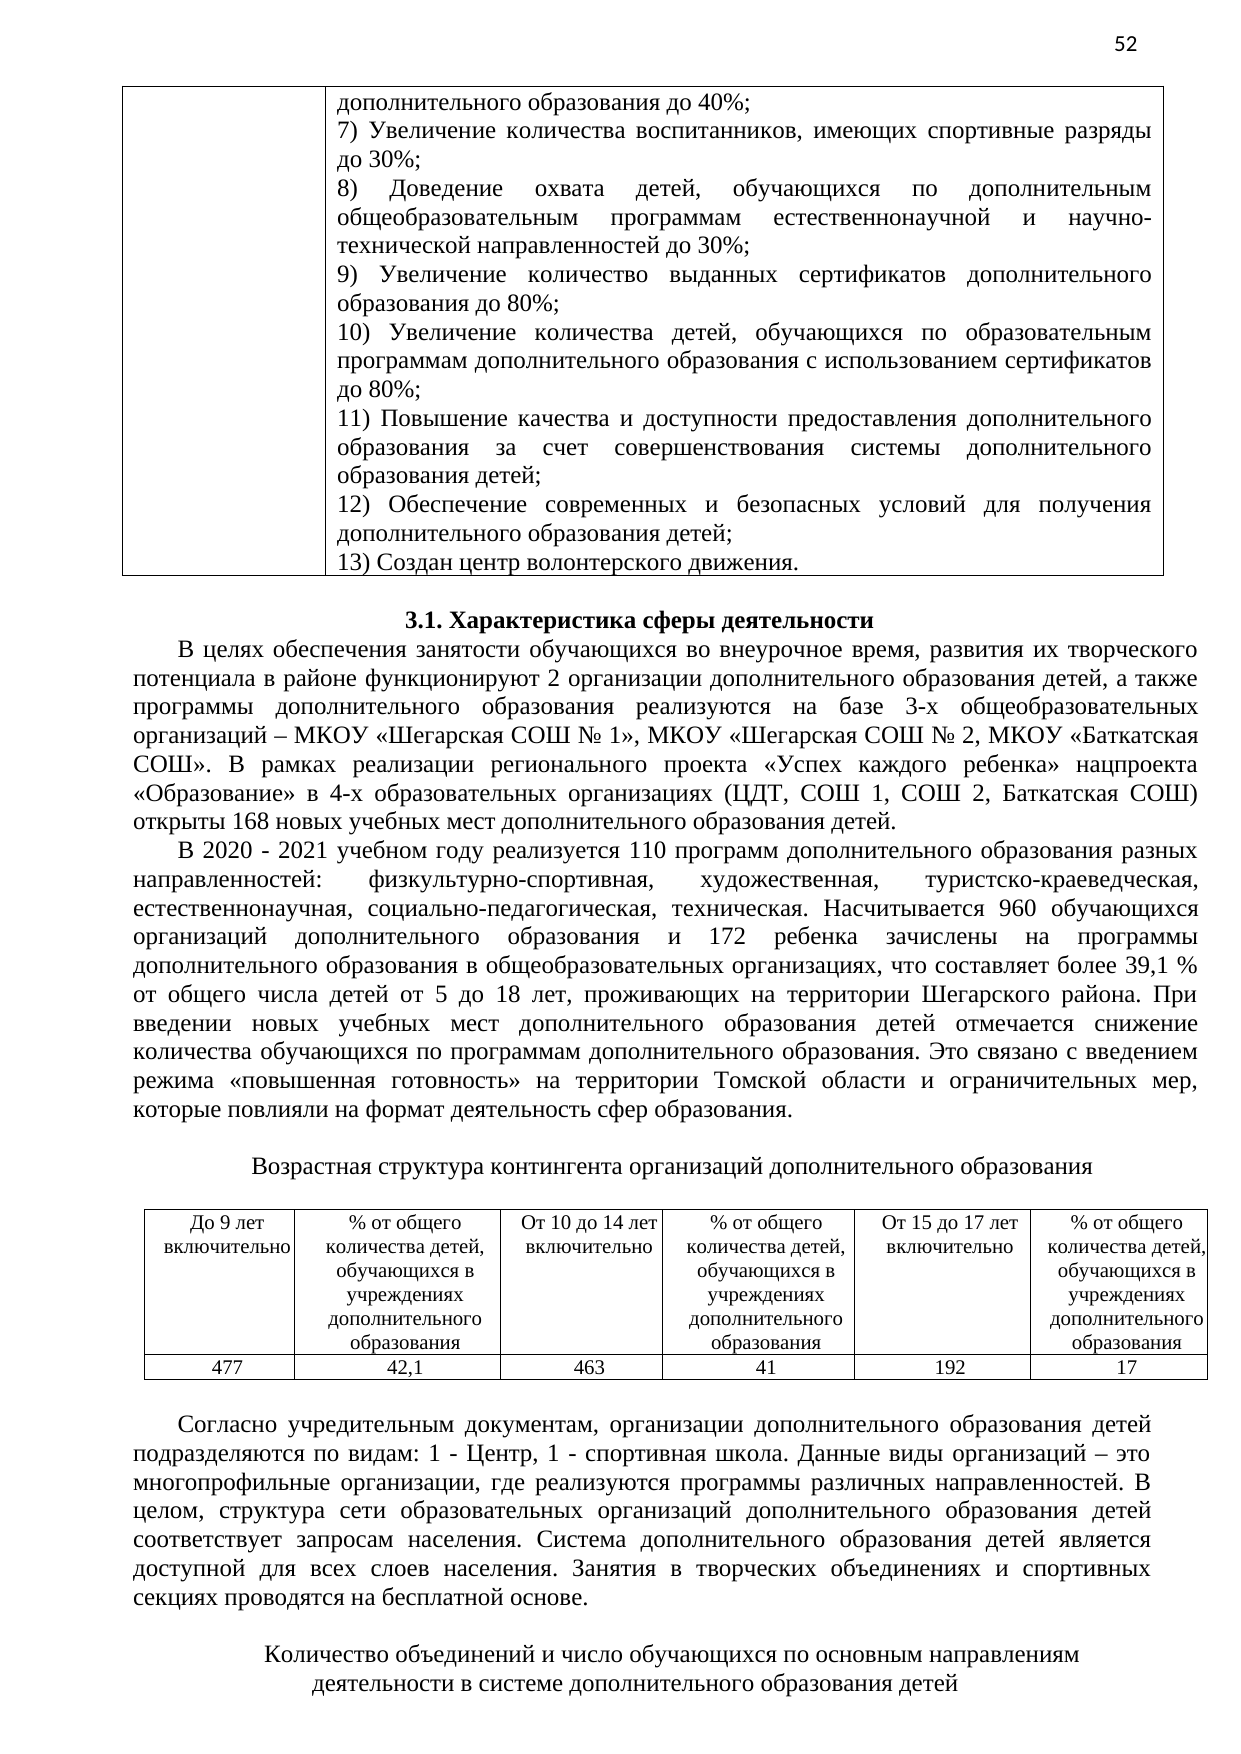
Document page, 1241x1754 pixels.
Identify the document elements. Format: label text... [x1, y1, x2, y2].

text В целях обеспечения занятости обучающихся во внеурочное время, развития их творческого потенциала в районе функционируют 2 организации дополнительного образования детей, а также программы дополнительного образования реализуются на базе 3-х общеобразовательных организаций – МКОУ «Шегарская СОШ № 1», МКОУ «Шегарская СОШ № 2, МКОУ «Баткатская СОШ». В рамках реализации регионального проекта «Успех каждого ребенка» нацпроекта «Образование» в 4-х образовательных организациях (ЦДТ, СОШ 1, СОШ 2, Баткатская СОШ) открыты 168 новых учебных мест дополнительного образования детей. [133, 634, 1199, 835]
table_cell 41 [663, 1355, 854, 1379]
table_cell 477 [145, 1355, 294, 1379]
table_cell 42,1 [295, 1355, 500, 1379]
table_header % от общего количества детей, обучающихся в учреждениях дополнительного образования [1031, 1210, 1207, 1354]
table_header От 15 до 17 лет включительно [855, 1210, 1030, 1354]
text Возрастная структура контингента организаций дополнительного образования [118, 1151, 1152, 1180]
text В 2020 - 2021 учебном году реализуется 110 программ дополнительного образования разных направленностей: физкультурно-спортивная, художественная, туристско-краеведческая, естественнонаучная, социально-педагогическая, техническая. Насчитывается 960 обучающихся организаций дополнительного образования и 172 ребенка зачислены на программы дополнительного образования в общеобразовательных организациях, что составляет более 39,1 % от общего числа детей от 5 до 18 лет, проживающих на территории Шегарского района. При введении новых учебных мест дополнительного образования детей отмечается снижение количества обучающихся по программам дополнительного образования. Это связано с введением режима «повышенная готовность» на территории Томской области и ограничительных мер, которые повлияли на формат деятельность сфер образования. [133, 835, 1199, 1123]
table_header % от общего количества детей, обучающихся в учреждениях дополнительного образования [663, 1210, 854, 1354]
table_cell 463 [501, 1355, 662, 1379]
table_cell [326, 87, 1163, 575]
table_header До 9 лет включительно [145, 1210, 294, 1354]
table_cell 192 [855, 1355, 1030, 1379]
text 3.1. Характеристика сферы деятельности [207, 605, 1072, 634]
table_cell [123, 87, 325, 575]
table_header От 10 до 14 лет включительно [501, 1210, 662, 1354]
text Количество объединений и число обучающихся по основным направлениям деятельности в системе дополнительного образования детей [118, 1639, 1152, 1697]
table_cell 17 [1031, 1355, 1207, 1379]
text Согласно учредительным документам, организации дополнительного образования детей подразделяются по видам: 1 - Центр, 1 - спортивная школа. Данные виды организаций – это многопрофильные организации, где реализуются программы различных направленностей. В целом, структура сети образовательных организаций дополнительного образования детей соответствует запросам населения. Система дополнительного образования детей является доступной для всех слоев населения. Занятия в творческих объединениях и спортивных секциях проводятся на бесплатной основе. [133, 1409, 1152, 1610]
table_header % от общего количества детей, обучающихся в учреждениях дополнительного образования [295, 1210, 500, 1354]
